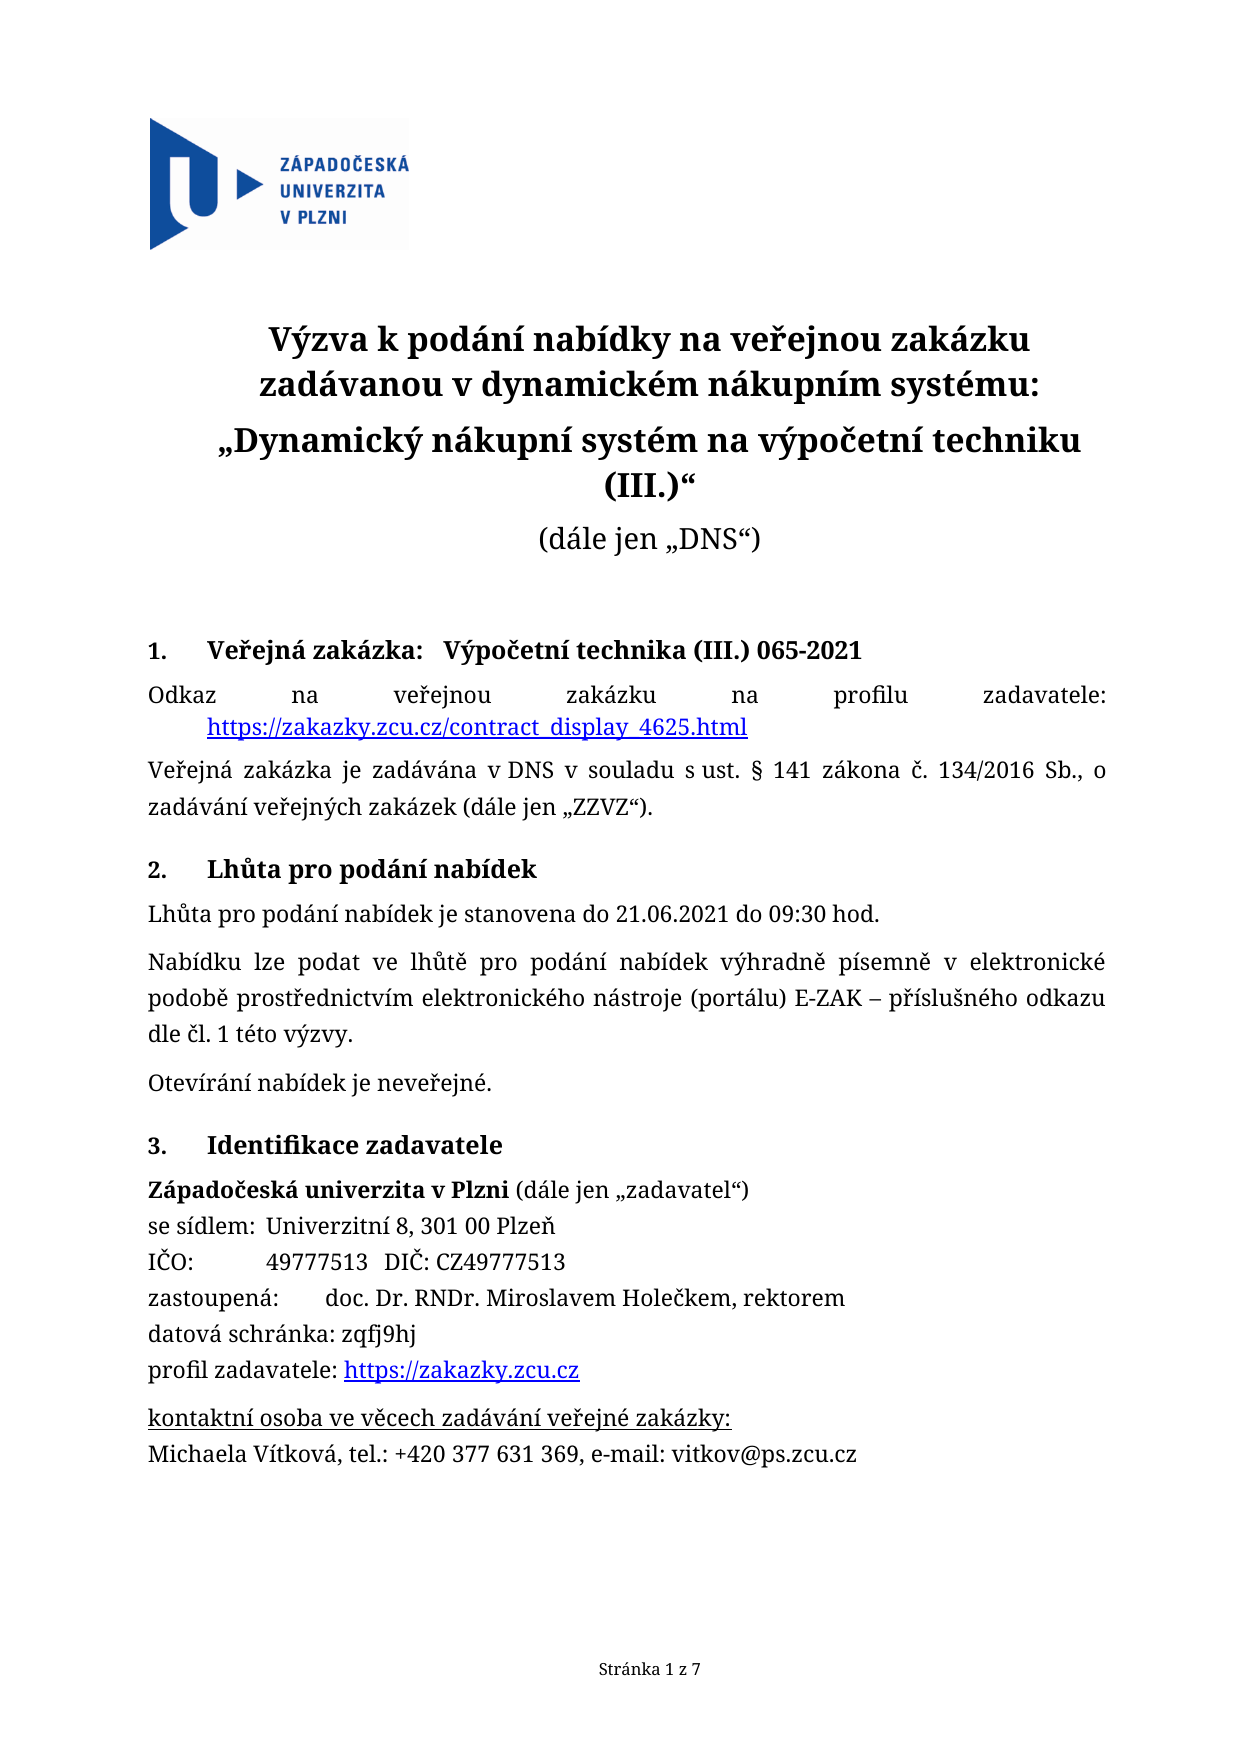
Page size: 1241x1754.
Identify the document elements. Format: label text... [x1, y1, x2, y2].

text Veřejná zakázka je zadávána v DNS v souladu s ust. § 141 zákona č. 134/2016 Sb., o zadávání veřejných zakázek (dále jen „ZZVZ“). [148, 754, 1107, 822]
text IČO: 49777513 DIČ: CZ49777513 [148, 1246, 1107, 1277]
text Nabídku lze podat ve lhůtě pro podání nabídek výhradně písemně v elektronické podobě prostřednictvím elektronického nástroje (portálu) E-ZAK – příslušného odkazu dle čl. 1 této výzvy. [148, 946, 1107, 1049]
subtitle Lhůta pro podání nabídek [148, 851, 1107, 885]
subtitle Identifikace zadavatele [148, 1128, 1107, 1162]
text datová schránka: zqfj9hj [148, 1318, 1107, 1349]
text Západočeská univerzita v Plzni (dále jen „zadavatel“) [148, 1174, 1107, 1205]
text profil zadavatele: https://zakazky.zcu.cz [148, 1354, 1107, 1385]
subtitle Veřejná zakázka: Výpočetní technika (III.) 065-2021 [148, 633, 1107, 667]
text se sídlem: Univerzitní 8, 301 00 Plzeň [148, 1210, 1107, 1241]
text Výzva k podání nabídky na veřejnou zakázku zadávanou v dynamickém nákupním systému: [192, 316, 1107, 406]
text Michaela Vítková, tel.: +420 377 631 369, e-mail: vitkov@ps.zcu.cz [148, 1438, 1107, 1469]
text Lhůta pro podání nabídek je stanovena do 21.06.2021 do 09:30 hod. [148, 898, 1107, 929]
text (dále jen „DNS“) [192, 518, 1107, 558]
text zastoupená: doc. Dr. RNDr. Miroslavem Holečkem, rektorem [148, 1282, 1107, 1313]
text Odkaz na veřejnou zakázku na profilu zadavatele: https://zakazky.zcu.cz/contract_display_4625.html [148, 679, 1107, 742]
text Otevírání nabídek je neveřejné. [148, 1067, 1107, 1098]
picture [150, 118, 409, 250]
text kontaktní osoba ve věcech zadávání veřejné zakázky: [148, 1402, 1107, 1433]
text „Dynamický nákupní systém na výpočetní techniku (III.)“ [192, 417, 1107, 508]
